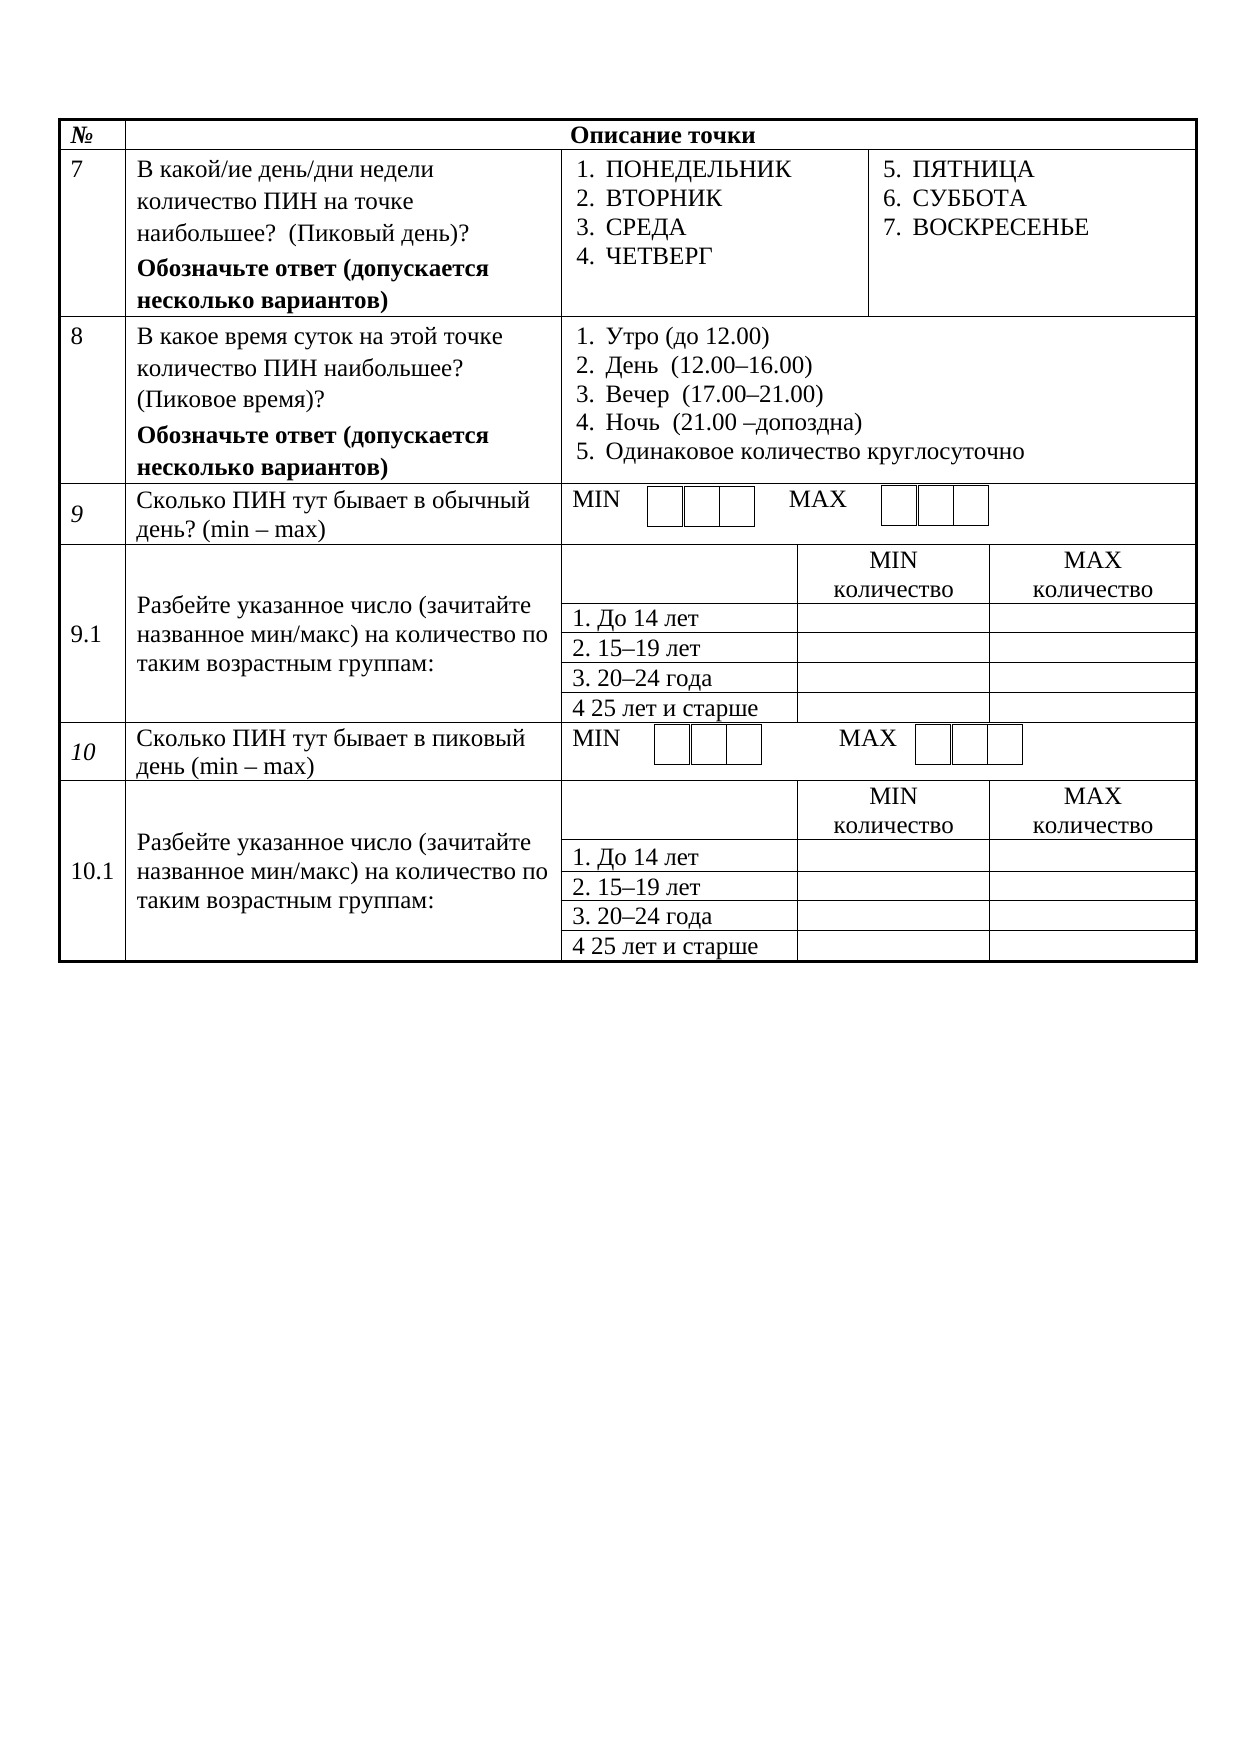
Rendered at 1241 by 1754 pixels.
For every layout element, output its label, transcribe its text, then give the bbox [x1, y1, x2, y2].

table_cell В какой/ие день/дни недели количество ПИН на точке наибольшее? (Пиковый день)? Обозначьте ответ (допускается несколько вариантов) [126, 150, 561, 316]
table_cell 1. До 14 лет [562, 604, 797, 632]
table_cell [798, 931, 989, 960]
table_cell 3. 20–24 года [562, 663, 797, 692]
table_cell [990, 872, 1195, 900]
table_cell 1. До 14 лет [562, 840, 797, 871]
table_cell [798, 840, 989, 871]
table_cell ПЯТНИЦА СУББОТА ВОСКРЕСЕНЬЕ [869, 150, 1195, 316]
table_cell 9.1 [61, 545, 125, 722]
table_cell [562, 545, 797, 602]
table_cell 8 [61, 317, 125, 483]
table_cell 3. 20–24 года [562, 901, 797, 930]
table_cell MAX количество [990, 781, 1195, 839]
table_cell MIN количество [798, 545, 989, 602]
table_cell 2. 15–19 лет [562, 633, 797, 662]
table_cell 10.1 [61, 781, 125, 960]
table_header Описание точки [126, 121, 1195, 149]
table_cell Утро (до 12.00) День (12.00–16.00) Вечер (17.00–21.00) Ночь (21.00 –допоздна) Одинаковое количество круглосуточно [562, 317, 1195, 483]
table_cell [990, 931, 1195, 960]
table_cell [798, 633, 989, 662]
table_cell Разбейте указанное число (зачитайте названное мин/макс) на количество по таким возрастным группам: [126, 781, 561, 960]
table_cell [562, 781, 797, 839]
table_cell Разбейте указанное число (зачитайте названное мин/макс) на количество по таким возрастным группам: [126, 545, 561, 722]
table_cell 4 25 лет и старше [562, 931, 797, 960]
table_cell [798, 663, 989, 692]
table_cell [798, 872, 989, 900]
table_header № [61, 121, 125, 149]
table_cell Сколько ПИН тут бывает в пиковый день (min – max) [126, 723, 561, 780]
table_cell [990, 901, 1195, 930]
table_cell 4 25 лет и старше [562, 693, 797, 722]
table_cell [798, 693, 989, 722]
table_cell 7 [61, 150, 125, 316]
table_cell ПОНЕДЕЛЬНИК ВТОРНИК СРЕДА ЧЕТВЕРГ [562, 150, 868, 316]
table_cell Сколько ПИН тут бывает в обычный день? (min – max) [126, 484, 561, 544]
table_cell 10 [61, 723, 125, 780]
table_cell В какое время суток на этой точке количество ПИН наибольшее? (Пиковое время)? Обозначьте ответ (допускается несколько вариантов) [126, 317, 561, 483]
table_cell MAX количество [990, 545, 1195, 602]
table_cell MIN MAX [562, 723, 1195, 780]
table_cell 2. 15–19 лет [562, 872, 797, 900]
table_cell [798, 604, 989, 632]
table_cell MIN MAX [562, 484, 1195, 544]
table_cell [990, 663, 1195, 692]
table_cell 9 [61, 484, 125, 544]
table_cell MIN количество [798, 781, 989, 839]
table_cell [798, 901, 989, 930]
table_cell [990, 604, 1195, 632]
table_cell [990, 633, 1195, 662]
table_cell [990, 693, 1195, 722]
table_cell [990, 840, 1195, 871]
